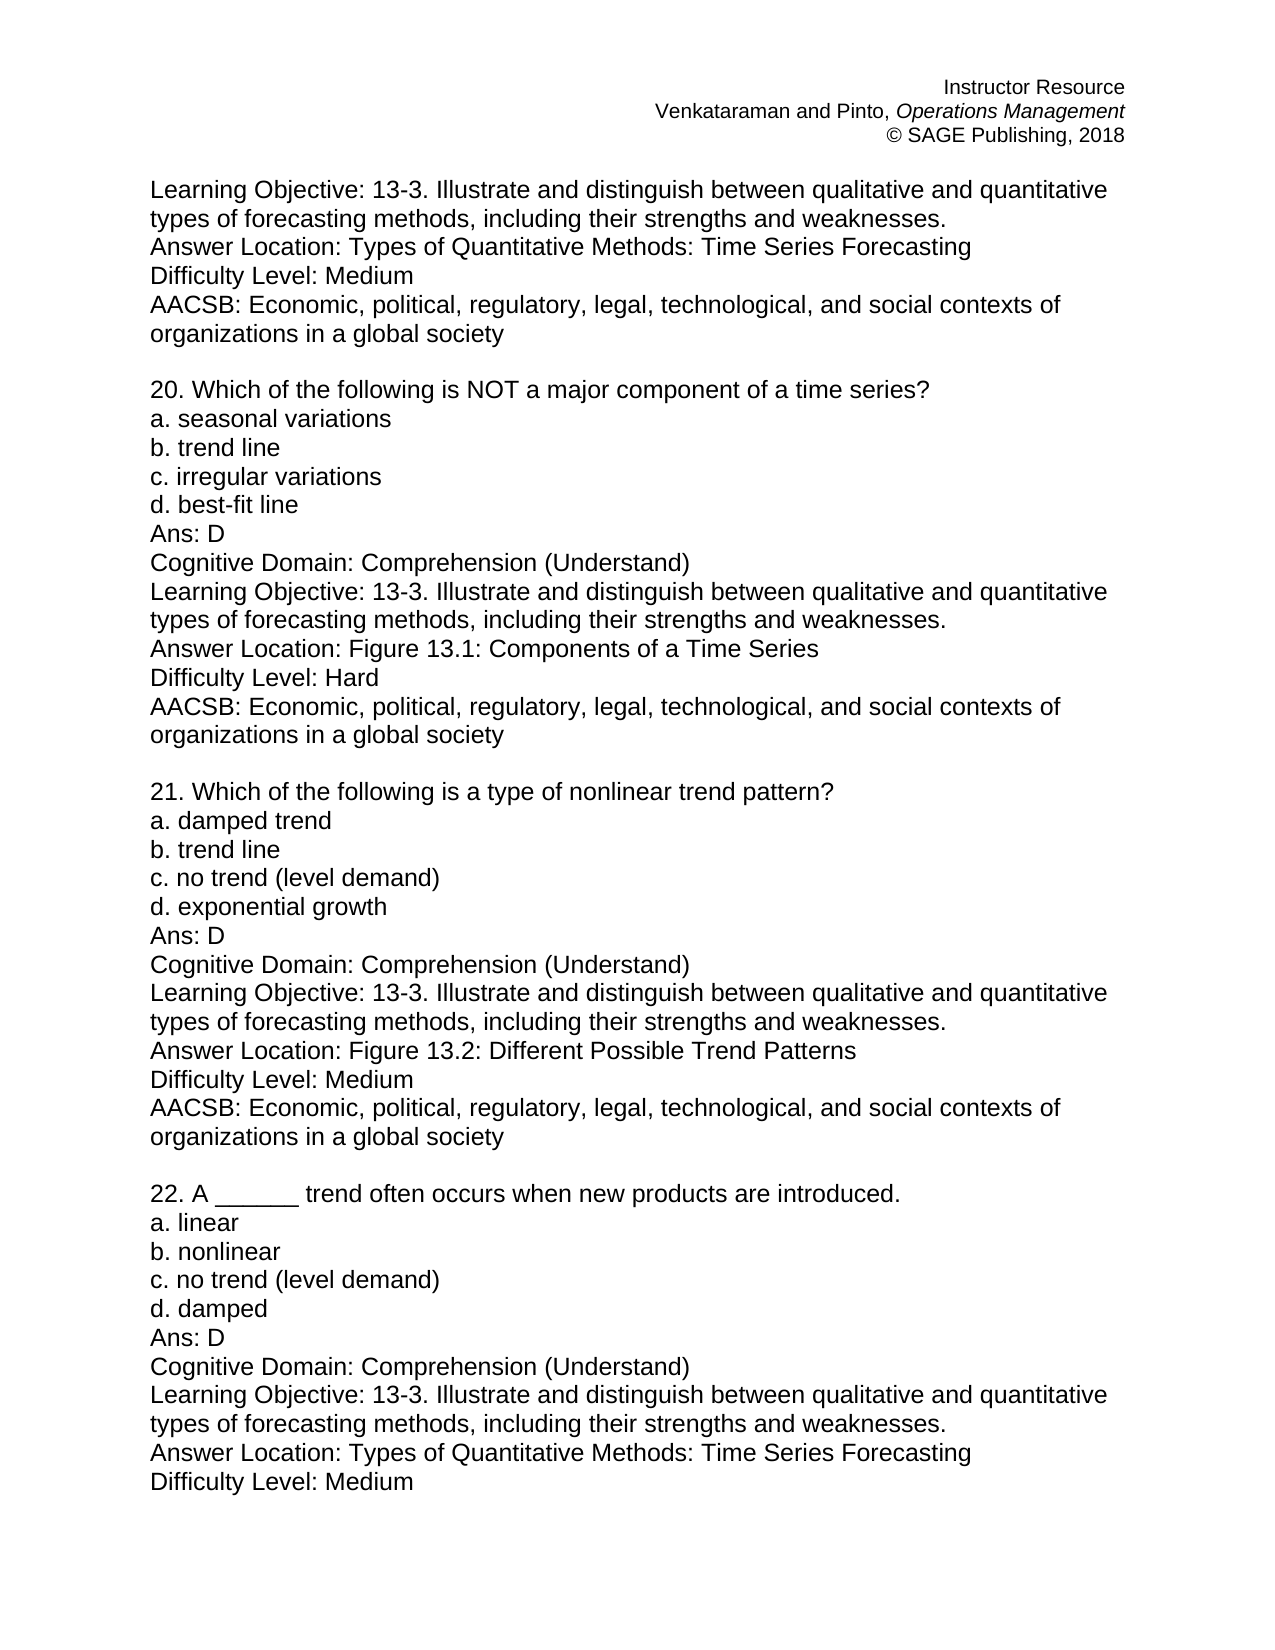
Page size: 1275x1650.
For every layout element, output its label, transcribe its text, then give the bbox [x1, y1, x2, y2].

text Difficulty Level: Medium [150, 1466, 1125, 1495]
text Ans: D [150, 519, 1125, 548]
text a. seasonal variations [150, 404, 1125, 433]
text Cognitive Domain: Comprehension (Understand) [150, 548, 1125, 577]
text Difficulty Level: Medium [150, 261, 1125, 290]
text d. exponential growth [150, 892, 1125, 921]
text b. nonlinear [150, 1236, 1125, 1265]
text Ans: D [150, 1323, 1125, 1351]
text 22. A ______ trend often occurs when new products are introduced. [150, 1179, 1125, 1208]
text d. damped [150, 1294, 1125, 1323]
text Ans: D [150, 921, 1125, 950]
text Cognitive Domain: Comprehension (Understand) [150, 950, 1125, 978]
text Answer Location: Types of Quantitative Methods: Time Series Forecasting [150, 1438, 1125, 1466]
text a. damped trend [150, 806, 1125, 835]
text Answer Location: Figure 13.2: Different Possible Trend Patterns [150, 1036, 1125, 1065]
text Answer Location: Types of Quantitative Methods: Time Series Forecasting [150, 232, 1125, 261]
text a. linear [150, 1208, 1125, 1236]
text Difficulty Level: Hard [150, 663, 1125, 692]
text c. no trend (level demand) [150, 863, 1125, 892]
text d. best-fit line [150, 490, 1125, 519]
text c. irregular variations [150, 462, 1125, 490]
text AACSB: Economic, political, regulatory, legal, technological, and social contexts of organizations in a global society [150, 692, 1125, 749]
text c. no trend (level demand) [150, 1265, 1125, 1294]
text Difficulty Level: Medium [150, 1065, 1125, 1093]
text AACSB: Economic, political, regulatory, legal, technological, and social contexts of organizations in a global society [150, 1093, 1125, 1151]
text Answer Location: Figure 13.1: Components of a Time Series [150, 634, 1125, 663]
text Cognitive Domain: Comprehension (Understand) [150, 1351, 1125, 1380]
text b. trend line [150, 433, 1125, 462]
text AACSB: Economic, political, regulatory, legal, technological, and social contexts of organizations in a global society [150, 290, 1125, 347]
text 20. Which of the following is NOT a major component of a time series? [150, 375, 1125, 404]
text 21. Which of the following is a type of nonlinear trend pattern? [150, 777, 1125, 806]
text b. trend line [150, 835, 1125, 863]
